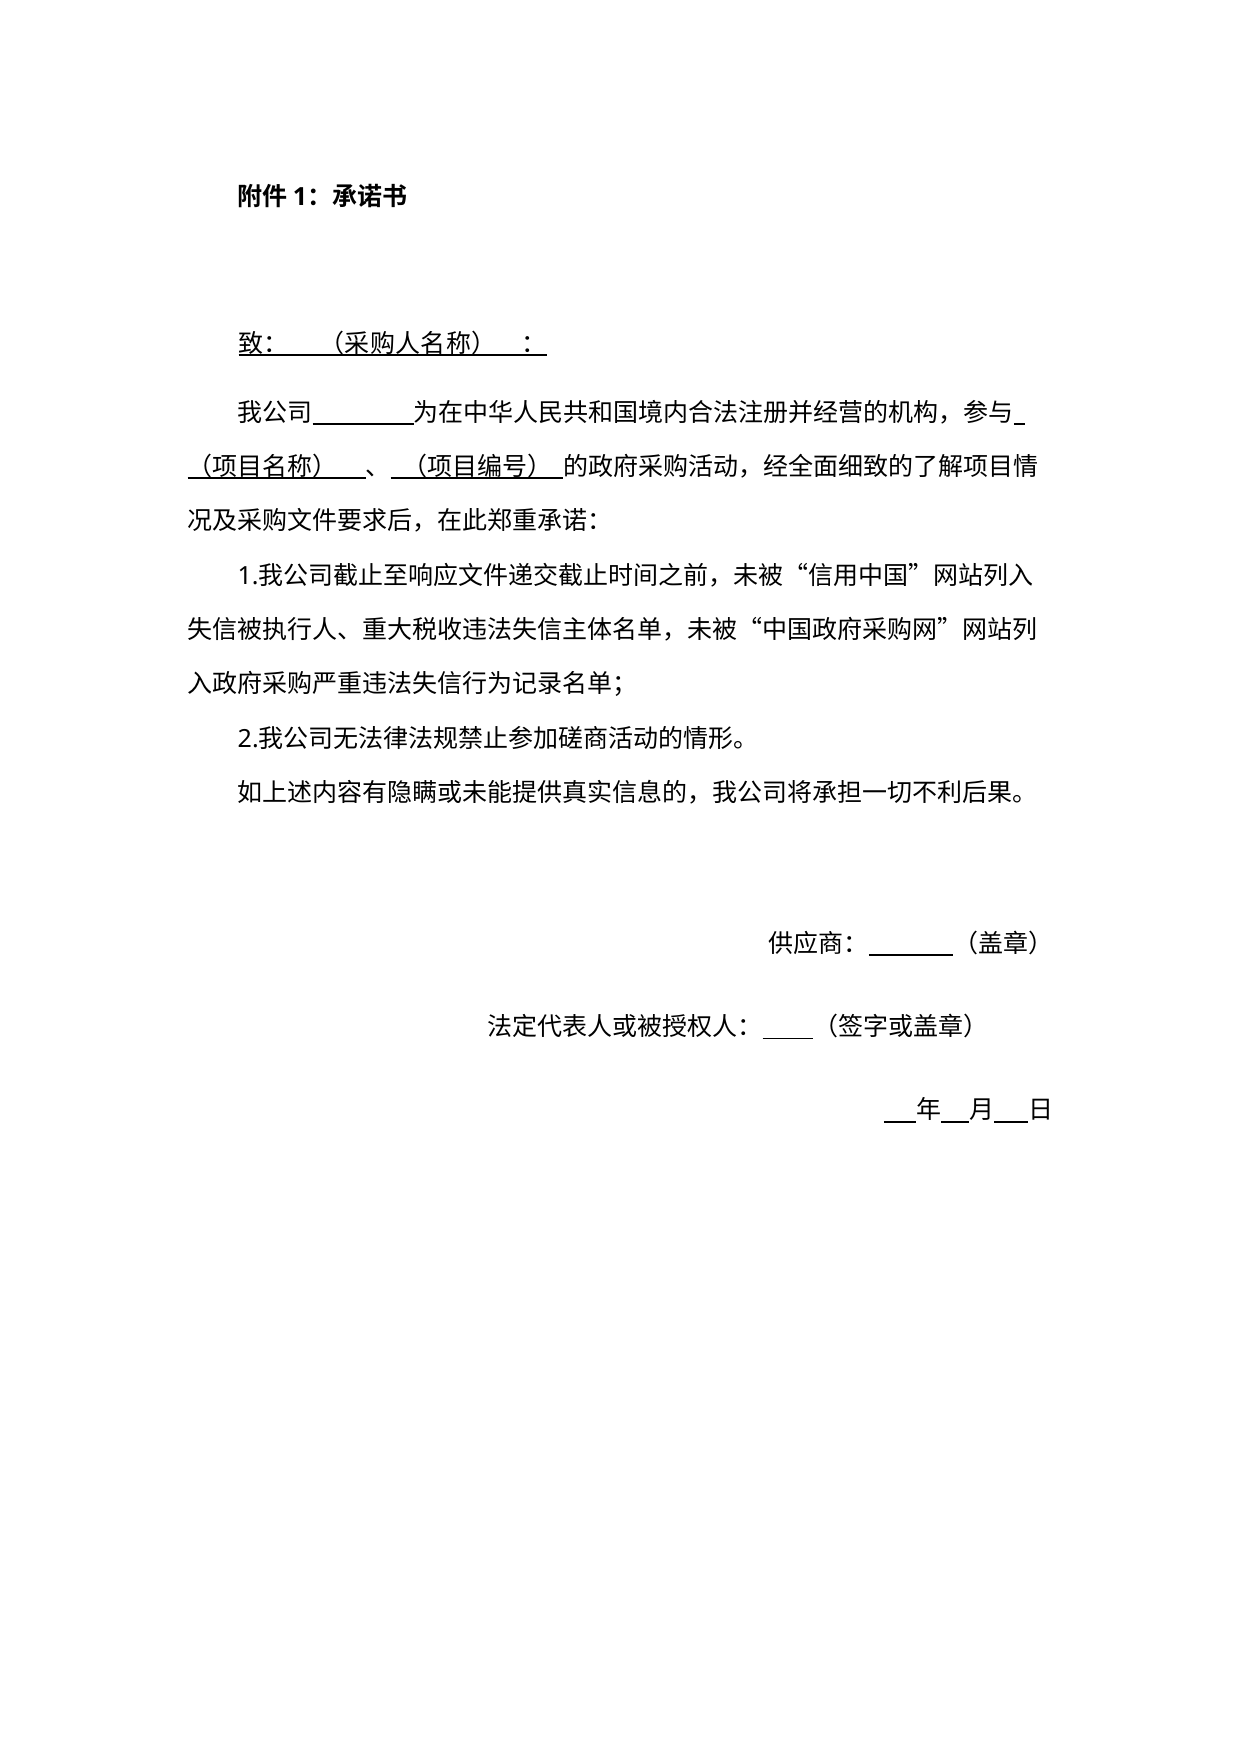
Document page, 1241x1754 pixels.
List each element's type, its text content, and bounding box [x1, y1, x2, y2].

text 1.我公司截止至响应文件递交截止时间之前，未被“信用中国”网站列入失信被执行人、重大税收违法失信主体名单，未被“中国政府采购网”网站列入政府采购严重违法失信行为记录名单； [187, 555, 1053, 700]
text 附件1：承诺书 [187, 162, 1053, 227]
text 年 月 日 [187, 1075, 1053, 1140]
text 我公司 为在中华人民共和国境内合法注册并经营的机构，参与 （项目名称） 、 （项目编号） 的政府采购活动，经全面细致的了解项目情况及采购文件要求后，在此郑重承诺： [187, 392, 1053, 537]
text 如上述内容有隐瞒或未能提供真实信息的，我公司将承担一切不利后果。 [187, 773, 1053, 809]
text 2.我公司无法律法规禁止参加磋商活动的情形。 [187, 718, 1053, 754]
text 法定代表人或被授权人： （签字或盖章） [187, 992, 1053, 1057]
text 致： （采购人名称） ： [187, 309, 1053, 374]
text 供应商： （盖章） [187, 909, 1053, 974]
